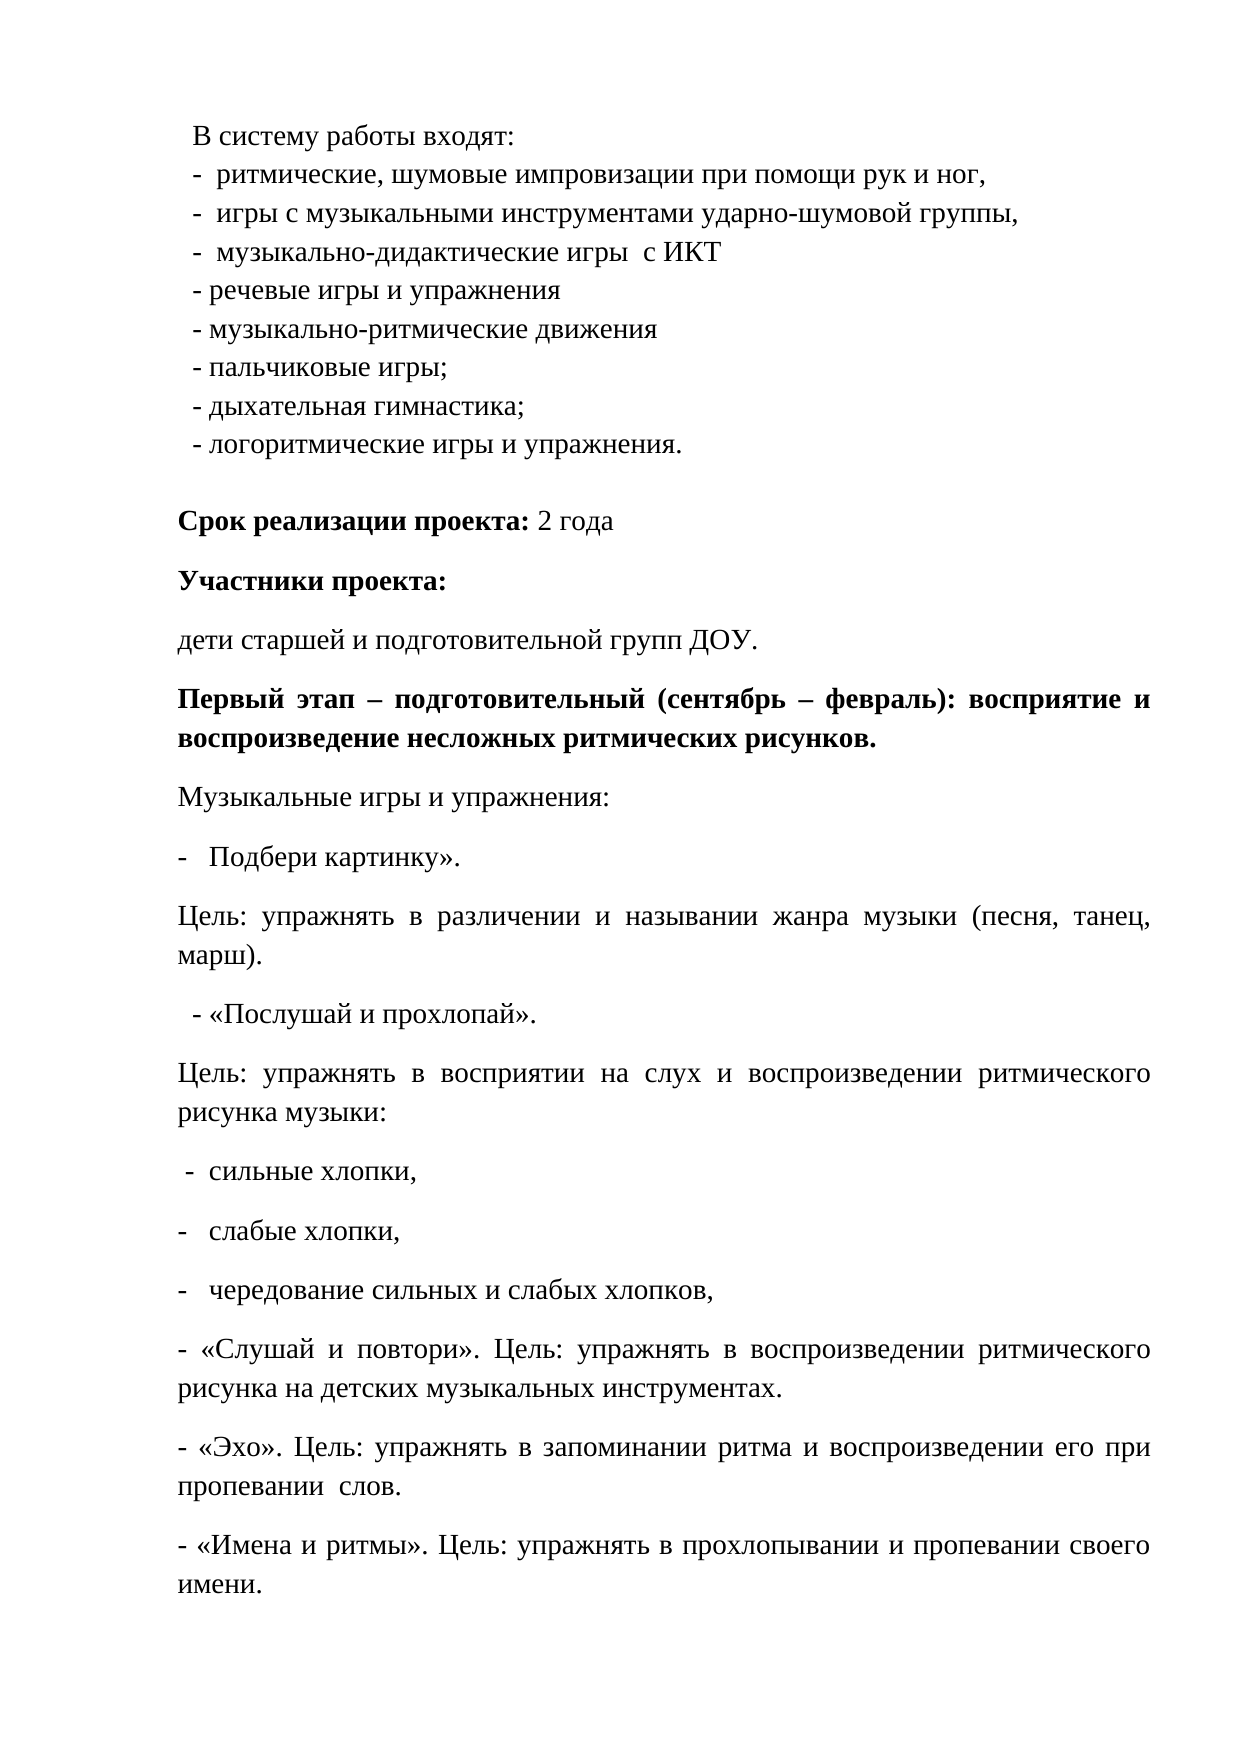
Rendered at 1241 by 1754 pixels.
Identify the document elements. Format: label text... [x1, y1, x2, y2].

text дети старшей и подготовительной групп ДОУ. [177, 622, 1152, 656]
text - музыкально-ритмические движения [118, 311, 1152, 344]
text - речевые игры и упражнения [118, 272, 1152, 306]
text - «Слушай и повтори». Цель: упражнять в воспроизведении ритмического рисунка на детских музыкальных инструментах. [177, 1332, 1152, 1404]
text Срок реализации проекта: 2 года [177, 503, 1152, 537]
text - «Имена и ритмы». Цель: упражнять в прохлопывании и пропевании своего имени. [177, 1527, 1152, 1599]
text Музыкальные игры и упражнения: [177, 779, 1152, 813]
text - сильные хлопки, [177, 1153, 1152, 1187]
text - чередование сильных и слабых хлопков, [177, 1272, 1152, 1306]
text - логоритмические игры и упражнения. [118, 426, 1152, 460]
text В систему работы входят: [118, 118, 1152, 152]
text - игры с музыкальными инструментами ударно-шумовой группы, [118, 195, 1152, 229]
text Участники проекта: [177, 563, 1152, 596]
text - «Послушай и прохлопай». [177, 996, 1152, 1030]
text - дыхательная гимнастика; [118, 388, 1152, 421]
text - музыкально-дидактические игры с ИКТ [118, 234, 1152, 267]
text Цель: упражнять в различении и назывании жанра музыки (песня, танец, марш). [177, 898, 1152, 970]
text - Подбери картинку». [177, 839, 1152, 872]
text Цель: упражнять в восприятии на слух и воспроизведении ритмического рисунка музыки: [177, 1056, 1152, 1128]
text - «Эхо». Цель: упражнять в запоминании ритма и воспроизведении его при пропевании слов. [177, 1429, 1152, 1502]
text - слабые хлопки, [177, 1213, 1152, 1246]
text Первый этап – подготовительный (сентябрь – февраль): восприятие и воспроизведение несложных ритмических рисунков. [177, 682, 1152, 754]
text - ритмические, шумовые импровизации при помощи рук и ног, [118, 157, 1152, 190]
text - пальчиковые игры; [118, 349, 1152, 383]
